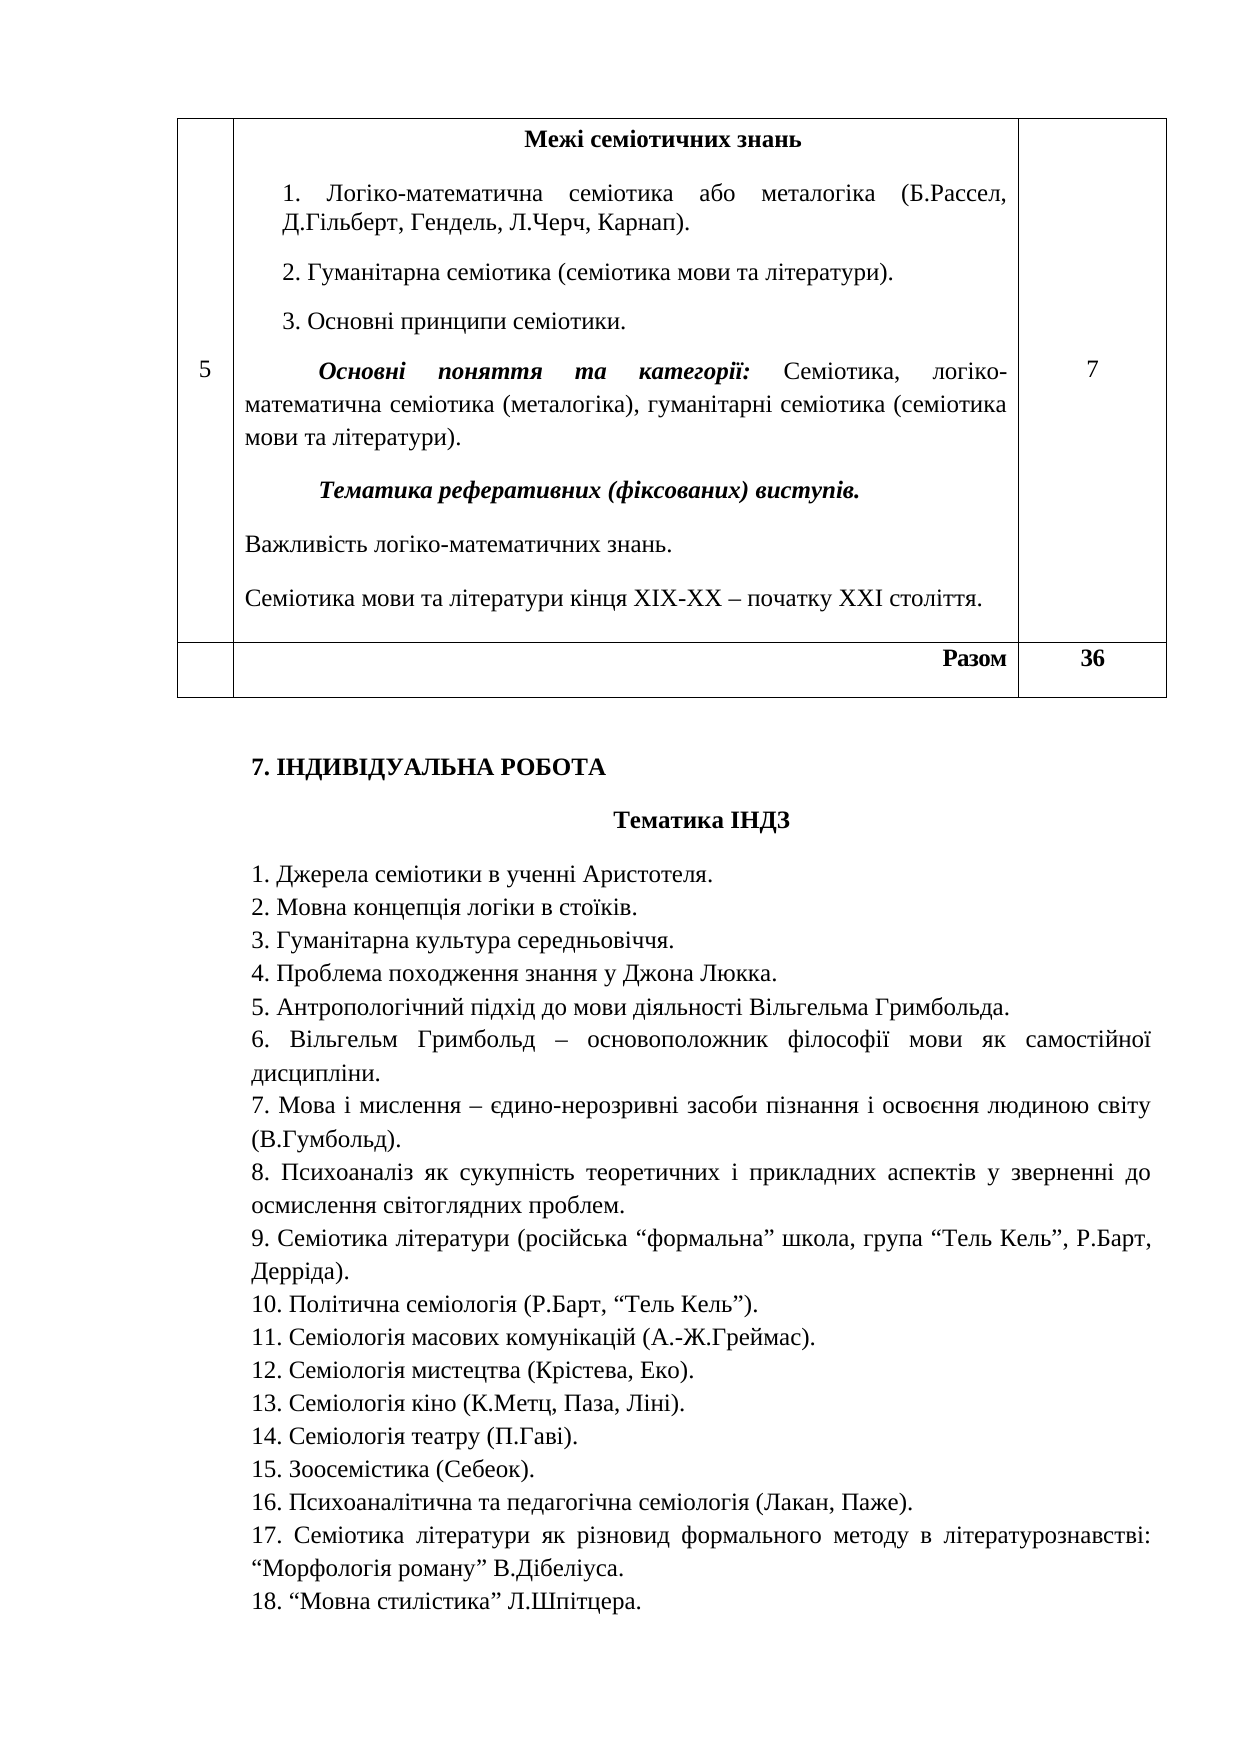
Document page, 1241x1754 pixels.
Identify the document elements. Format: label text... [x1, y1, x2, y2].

text Тематика ІНДЗ [177, 806, 1152, 834]
text 6. Вільгельм Гримбольд – основоположник філософії мови як самостійної дисципліни. [251, 1024, 1152, 1086]
text 15. Зоосемістика (Себеок). [251, 1454, 1152, 1483]
text 18. “Мовна стилістика” Л.Шпітцера. [251, 1586, 1152, 1615]
text 7. ІНДИВІДУАЛЬНА РОБОТА [177, 752, 1152, 781]
text 10. Політична семіологія (Р.Барт, “Тель Кель”). [251, 1289, 1152, 1317]
table_cell Межі семіотичних знань 1. Логіко-математична семіотика або металогіка (Б.Рассел, Д.Гільберт, Гендель, Л.Черч, Карнап). 2. Гуманітарна семіотика (семіотика мови та літератури). 3. Основні принципи семіотики. Основні поняття та категорії: Семіотика, логіко-математична семіотика (металогіка), гуманітарні семіотика (семіотика мови та літератури). Тематика реферативних (фіксованих) виступів. Важливість логіко-математичних знань. Семіотика мови та літератури кінця ХІХ-ХХ – початку ХХІ століття. [234, 119, 1018, 642]
table_cell 5 [178, 119, 233, 642]
text 13. Семіологія кіно (К.Метц, Паза, Ліні). [251, 1388, 1152, 1417]
text 4. Проблема походження знання у Джона Люкка. [251, 958, 1152, 987]
text 12. Семіологія мистецтва (Крістева, Еко). [251, 1355, 1152, 1383]
text 11. Семіологія масових комунікацій (А.-Ж.Греймас). [251, 1322, 1152, 1351]
text 8. Психоаналіз як сукупність теоретичних і прикладних аспектів у зверненні до осмислення світоглядних проблем. [251, 1157, 1152, 1218]
text 9. Семіотика літератури (російська “формальна” школа, група “Тель Кель”, Р.Барт, Дерріда). [251, 1223, 1152, 1284]
text 16. Психоаналітична та педагогічна семіологія (Лакан, Паже). [251, 1487, 1152, 1516]
text 7. Мова і мислення – єдино-нерозривні засоби пізнання і освоєння людиною світу (В.Гумбольд). [251, 1091, 1152, 1152]
text 1. Джерела семіотики в ученні Аристотеля. [251, 859, 1152, 888]
text 2. Мовна концепція логіки в стоїків. [251, 892, 1152, 921]
table_cell Разом [234, 643, 1018, 697]
text 5. Антропологічний підхід до мови діяльності Вільгельма Гримбольда. [251, 992, 1152, 1020]
table_cell 36 [1019, 643, 1166, 697]
table_cell 7 [1019, 119, 1166, 642]
text 3. Гуманітарна культура середньовіччя. [251, 926, 1152, 954]
table_cell [178, 643, 233, 697]
text 14. Семіологія театру (П.Гаві). [251, 1421, 1152, 1449]
text 17. Семіотика літератури як різновид формального методу в літературознавстві: “Морфологія роману” В.Дібеліуса. [251, 1520, 1152, 1582]
